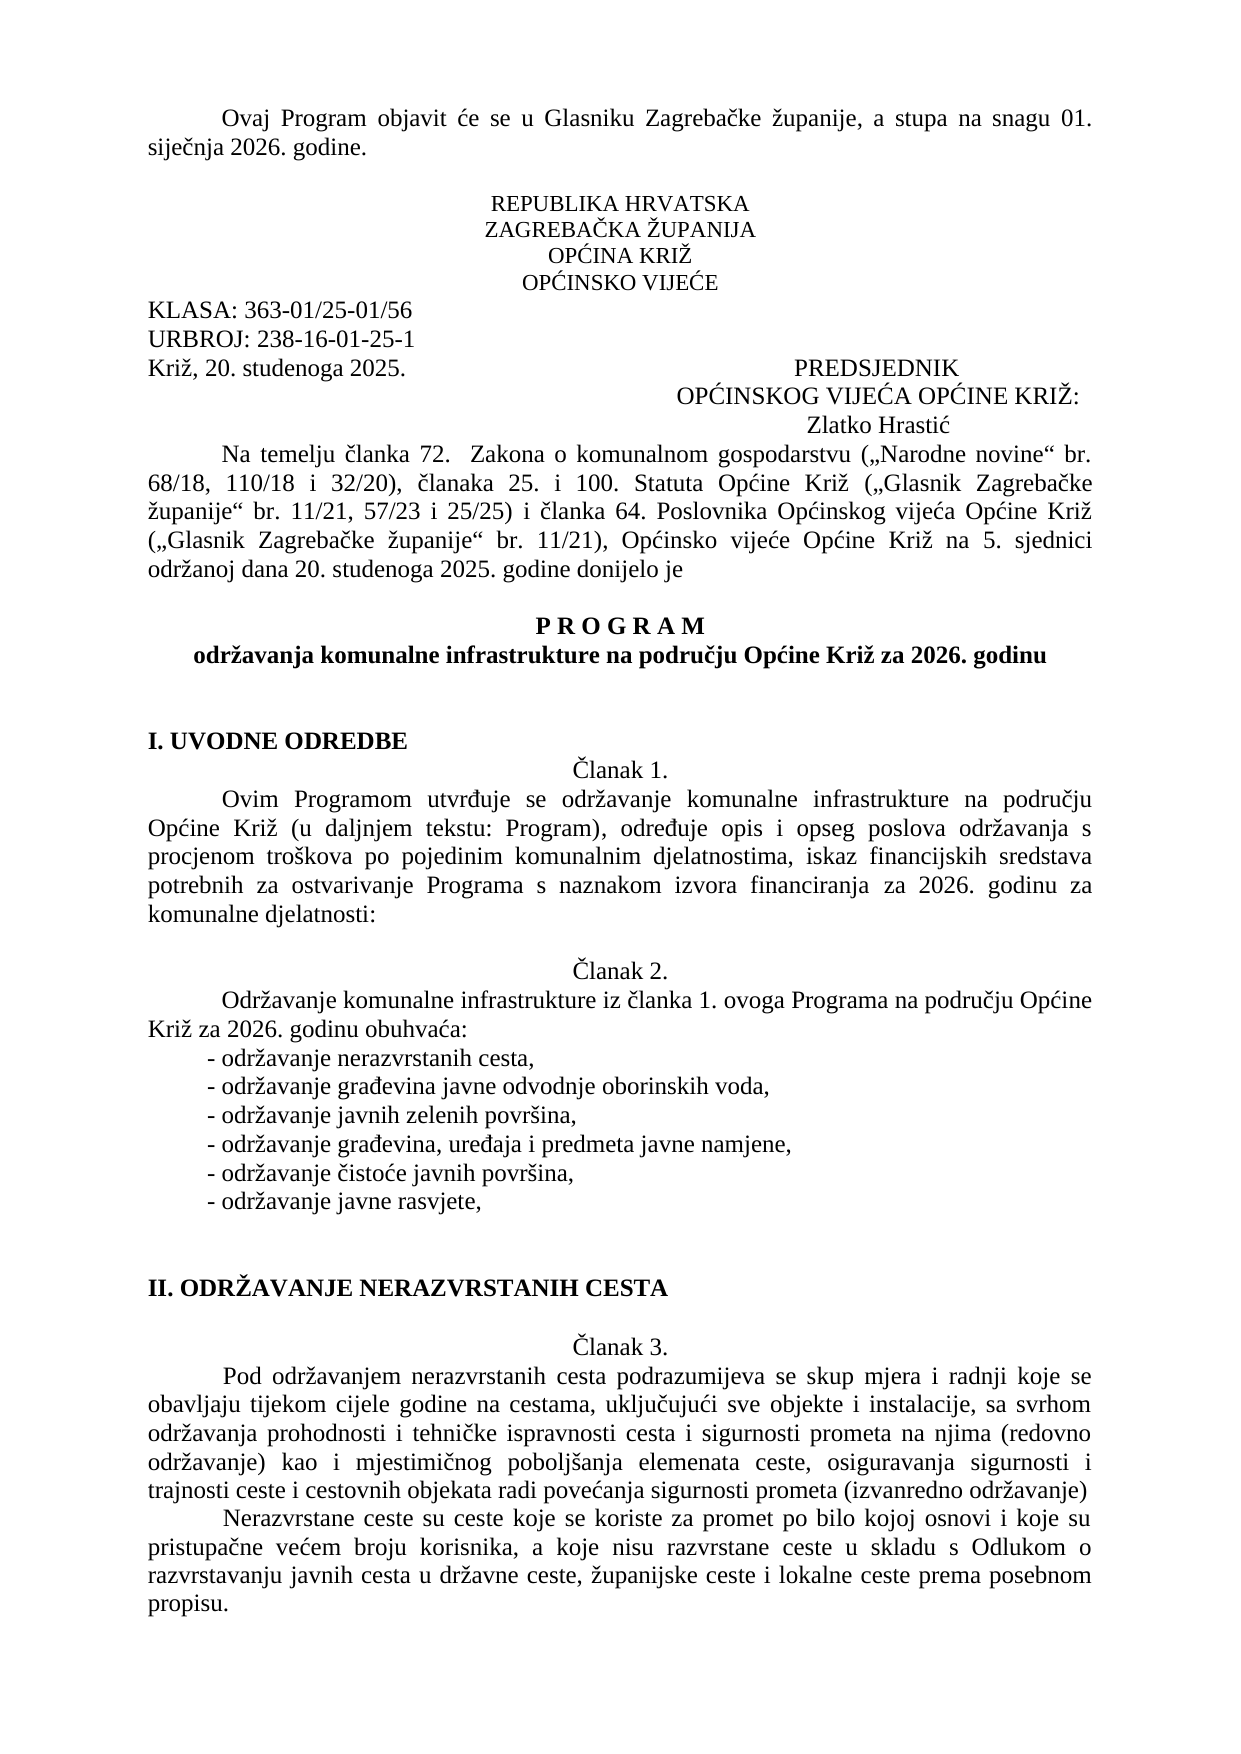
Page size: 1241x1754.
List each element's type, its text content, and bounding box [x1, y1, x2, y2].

text REPUBLIKA HRVATSKA [148, 190, 1092, 216]
text KLASA: 363-01/25-01/56 [148, 295, 1092, 324]
text Članak 3. [148, 1331, 1092, 1361]
text - održavanje javnih zelenih površina, [148, 1100, 1092, 1129]
text - održavanje čistoće javnih površina, [148, 1158, 1092, 1186]
text Članak 2. [148, 956, 1092, 985]
text ZAGREBAČKA ŽUPANIJA [148, 216, 1092, 242]
text OPĆINSKO VIJEĆE [148, 269, 1092, 295]
text Ovaj Program objavit će se u Glasniku Zagrebačke županije, a stupa na snagu 01. siječnja 2026. godine. [148, 103, 1092, 161]
text Članak 1. [148, 755, 1092, 784]
text Križ, 20. studenoga 2025. PREDSJEDNIK [148, 353, 1092, 381]
text održavanja komunalne infrastrukture na području Općine Križ za 2026. godinu [148, 640, 1092, 669]
text II. ODRŽAVANJE NERAZVRSTANIH CESTA [148, 1273, 1092, 1301]
text Zlatko Hrastić [148, 410, 1092, 439]
text P R O G R A M [148, 611, 1092, 640]
text URBROJ: 238-16-01-25-1 [148, 324, 1092, 353]
text - održavanje građevina javne odvodnje oborinskih voda, [148, 1071, 1092, 1100]
text Ovim Programom utvrđuje se održavanje komunalne infrastrukture na području Općine Križ (u daljnjem tekstu: Program), određuje opis i opseg poslova održavanja s procjenom troškova po pojedinim komunalnim djelatnostima, iskaz financijskih sredstava potrebnih za ostvarivanje Programa s naznakom izvora financiranja za 2026. godinu za komunalne djelatnosti: [148, 784, 1092, 928]
text I. UVODNE ODREDBE [148, 726, 1092, 755]
text Na temelju članka 72. Zakona o komunalnom gospodarstvu („Narodne novine“ br. 68/18, 110/18 i 32/20), članaka 25. i 100. Statuta Općine Križ („Glasnik Zagrebačke županije“ br. 11/21, 57/23 i 25/25) i članka 64. Poslovnika Općinskog vijeća Općine Križ („Glasnik Zagrebačke županije“ br. 11/21), Općinsko vijeće Općine Križ na 5. sjednici održanoj dana 20. studenoga 2025. godine donijelo je [148, 439, 1092, 583]
text Pod održavanjem nerazvrstanih cesta podrazumijeva se skup mjera i radnji koje se obavljaju tijekom cijele godine na cestama, uključujući sve objekte i instalacije, sa svrhom održavanja prohodnosti i tehničke ispravnosti cesta i sigurnosti prometa na njima (redovno održavanje) kao i mjestimičnog poboljšanja elemenata ceste, osiguravanja sigurnosti i trajnosti ceste i cestovnih objekata radi povećanja sigurnosti prometa (izvanredno održavanje) [148, 1361, 1092, 1504]
text - održavanje nerazvrstanih cesta, [148, 1043, 1092, 1071]
text - održavanje građevina, uređaja i predmeta javne namjene, [148, 1129, 1092, 1158]
text Održavanje komunalne infrastrukture iz članka 1. ovoga Programa na području Općine Križ za 2026. godinu obuhvaća: [148, 985, 1092, 1043]
text - održavanje javne rasvjete, [148, 1186, 1092, 1215]
text OPĆINSKOG VIJEĆA OPĆINE KRIŽ: [148, 381, 1092, 410]
text Nerazvrstane ceste su ceste koje se koriste za promet po bilo kojoj osnovi i koje su pristupačne većem broju korisnika, a koje nisu razvrstane ceste u skladu s Odlukom o razvrstavanju javnih cesta u državne ceste, županijske ceste i lokalne ceste prema posebnom propisu. [148, 1504, 1092, 1617]
text OPĆINA KRIŽ [148, 242, 1092, 269]
